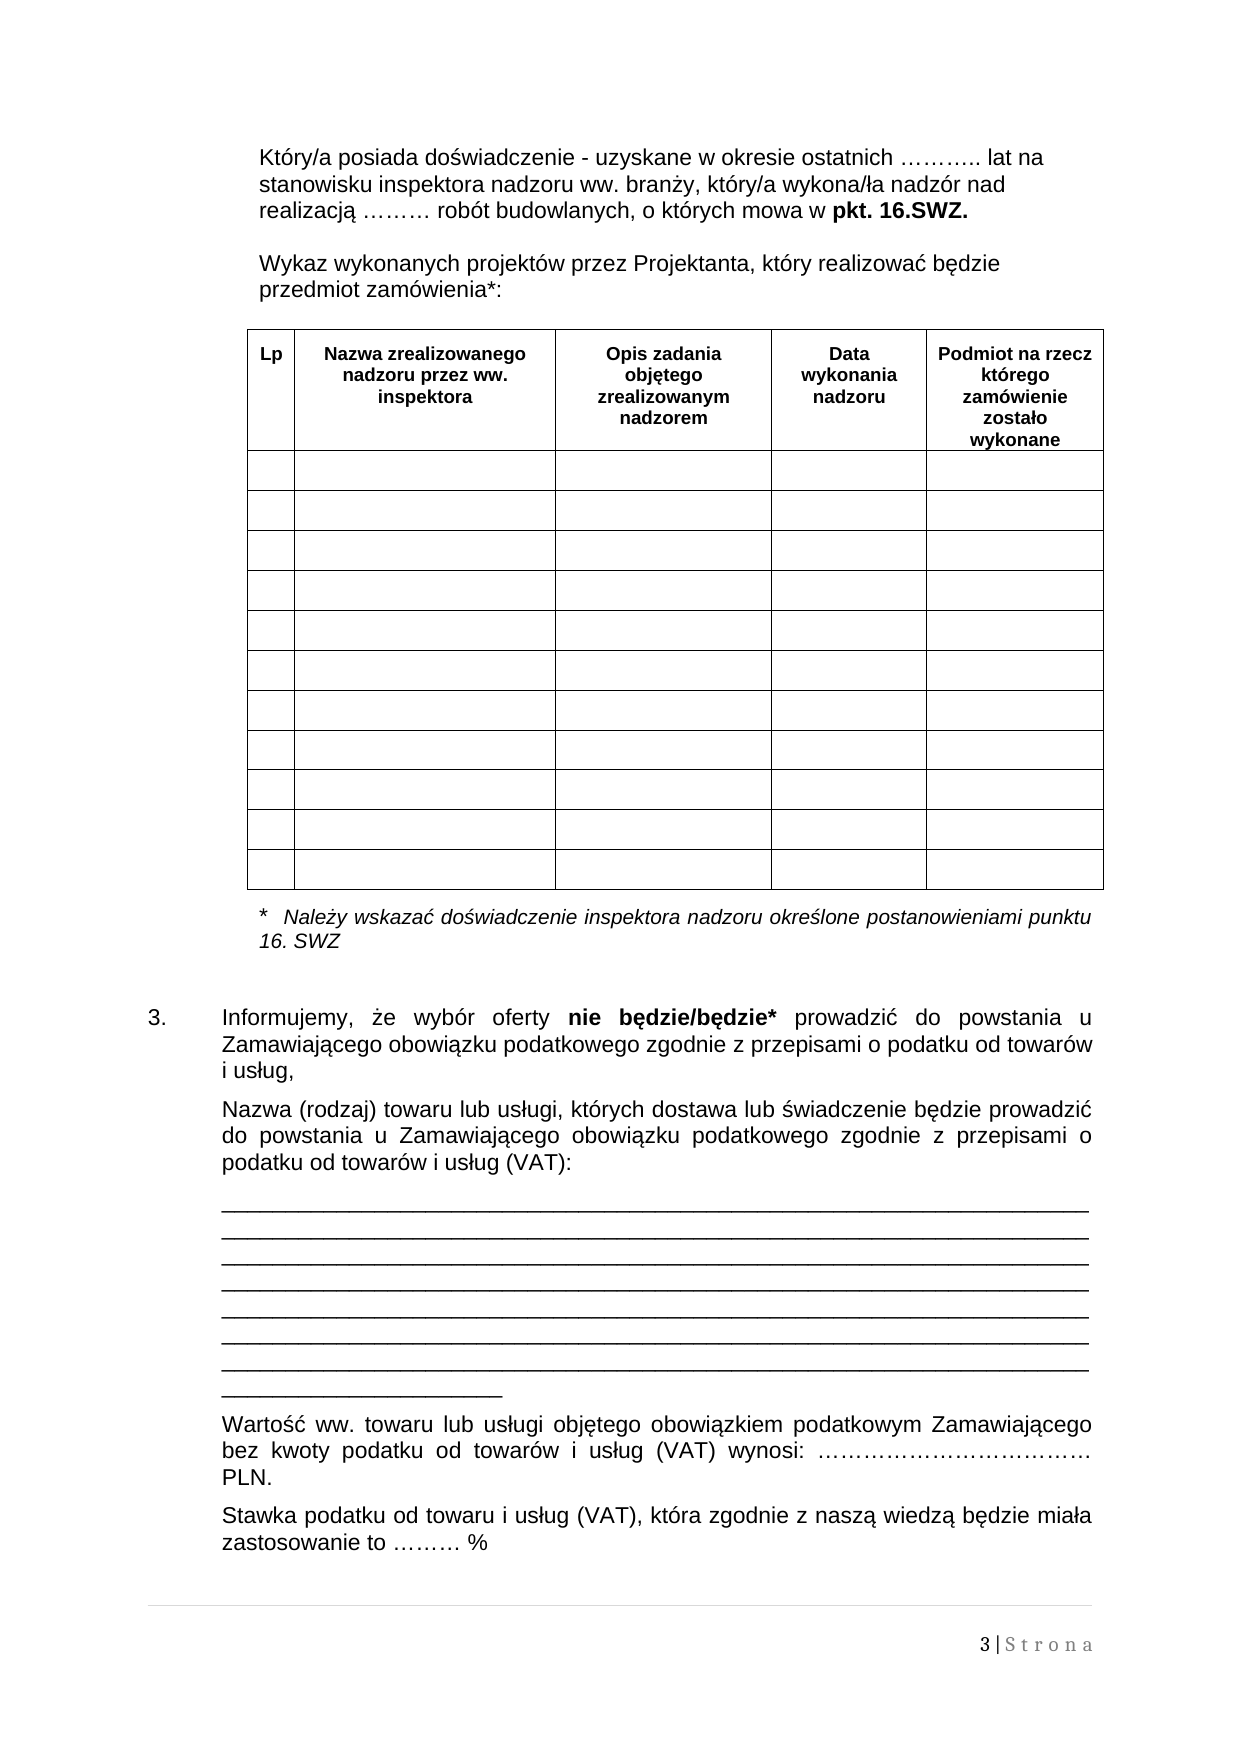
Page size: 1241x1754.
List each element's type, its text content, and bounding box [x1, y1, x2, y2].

table_cell [248, 731, 294, 769]
table_cell [772, 571, 926, 610]
table_cell [248, 770, 294, 809]
list Wykaz wykonanych projektów przez Projektanta, który realizować będzie przedmiot zamówienia*: [259, 250, 1092, 302]
table_cell [927, 571, 1103, 610]
table_cell [295, 850, 555, 889]
table_cell [295, 651, 555, 689]
table_cell [772, 451, 926, 490]
table_header Opis zadania objętego zrealizowanym nadzorem [556, 330, 771, 450]
table_cell [248, 451, 294, 490]
table_cell [295, 491, 555, 530]
table_cell [772, 531, 926, 570]
table_cell [556, 731, 771, 769]
table_cell [927, 731, 1103, 769]
table_cell [556, 850, 771, 889]
text Stawka podatku od towaru i usług (VAT), która zgodnie z naszą wiedzą będzie miała zastosowanie to ……… % [222, 1502, 1092, 1555]
table_cell [556, 571, 771, 610]
table_cell [556, 531, 771, 570]
table_cell [295, 770, 555, 809]
table_cell [556, 810, 771, 849]
list * Należy wskazać doświadczenie inspektora nadzoru określone postanowieniami punktu 16. SWZ [259, 903, 1092, 953]
table_cell [295, 611, 555, 650]
table_cell [556, 651, 771, 689]
table_header Data wykonania nadzoru [772, 330, 926, 450]
text Wartość ww. towaru lub usługi objętego obowiązkiem podatkowym Zamawiającego bez kwoty podatku od towarów i usług (VAT) wynosi: ……………………………… PLN. [222, 1411, 1092, 1490]
table_cell [556, 491, 771, 530]
table_cell [295, 731, 555, 769]
table_cell [556, 691, 771, 729]
table_cell [927, 531, 1103, 570]
table_cell [556, 770, 771, 809]
list Który/a posiada doświadczenie - uzyskane w okresie ostatnich ……….. lat na stanowisku inspektora nadzoru ww. branży, który/a wykona/ła nadzór nad realizacją ……… robót budowlanych, o których mowa w pkt. 16.SWZ. [259, 144, 1092, 223]
table_header Podmiot na rzecz którego zamówienie zostało wykonane [927, 330, 1103, 450]
table_cell [248, 810, 294, 849]
table_cell [772, 810, 926, 849]
table_cell [927, 651, 1103, 689]
table_cell [295, 571, 555, 610]
table_cell [772, 611, 926, 650]
table_cell [295, 451, 555, 490]
table_cell [772, 731, 926, 769]
table_cell [927, 691, 1103, 729]
table_cell [772, 491, 926, 530]
table_cell [927, 491, 1103, 530]
table_cell [772, 691, 926, 729]
table_cell [248, 571, 294, 610]
table_cell [248, 611, 294, 650]
text __________________________________________________________________________________________________________________________________________________________________________________________________________________________________________________________________________________________________________________________________________________________________________________________________________________________________________________________________________________________________________________ [222, 1187, 1092, 1398]
table_cell [248, 651, 294, 689]
table_cell [772, 770, 926, 809]
table_cell [927, 850, 1103, 889]
table_cell [772, 850, 926, 889]
table_cell [248, 850, 294, 889]
table_cell [556, 611, 771, 650]
text Nazwa (rodzaj) towaru lub usługi, których dostawa lub świadczenie będzie prowadzić do powstania u Zamawiającego obowiązku podatkowego zgodnie z przepisami o podatku od towarów i usług (VAT): [222, 1096, 1092, 1175]
table_header Lp [248, 330, 294, 450]
table_cell [248, 691, 294, 729]
table_cell [556, 451, 771, 490]
table_cell [772, 651, 926, 689]
table_cell [295, 691, 555, 729]
table_cell [927, 810, 1103, 849]
table_cell [295, 810, 555, 849]
text 3. Informujemy, że wybór oferty nie będzie/będzie* prowadzić do powstania u Zamawiającego obowiązku podatkowego zgodnie z przepisami o podatku od towarów i usług, [148, 1004, 1092, 1083]
table_cell [295, 531, 555, 570]
table_cell [927, 611, 1103, 650]
table_cell [248, 531, 294, 570]
table_header Nazwa zrealizowanego nadzoru przez ww. inspektora [295, 330, 555, 450]
table_cell [927, 770, 1103, 809]
table_cell [248, 491, 294, 530]
table_cell [927, 451, 1103, 490]
